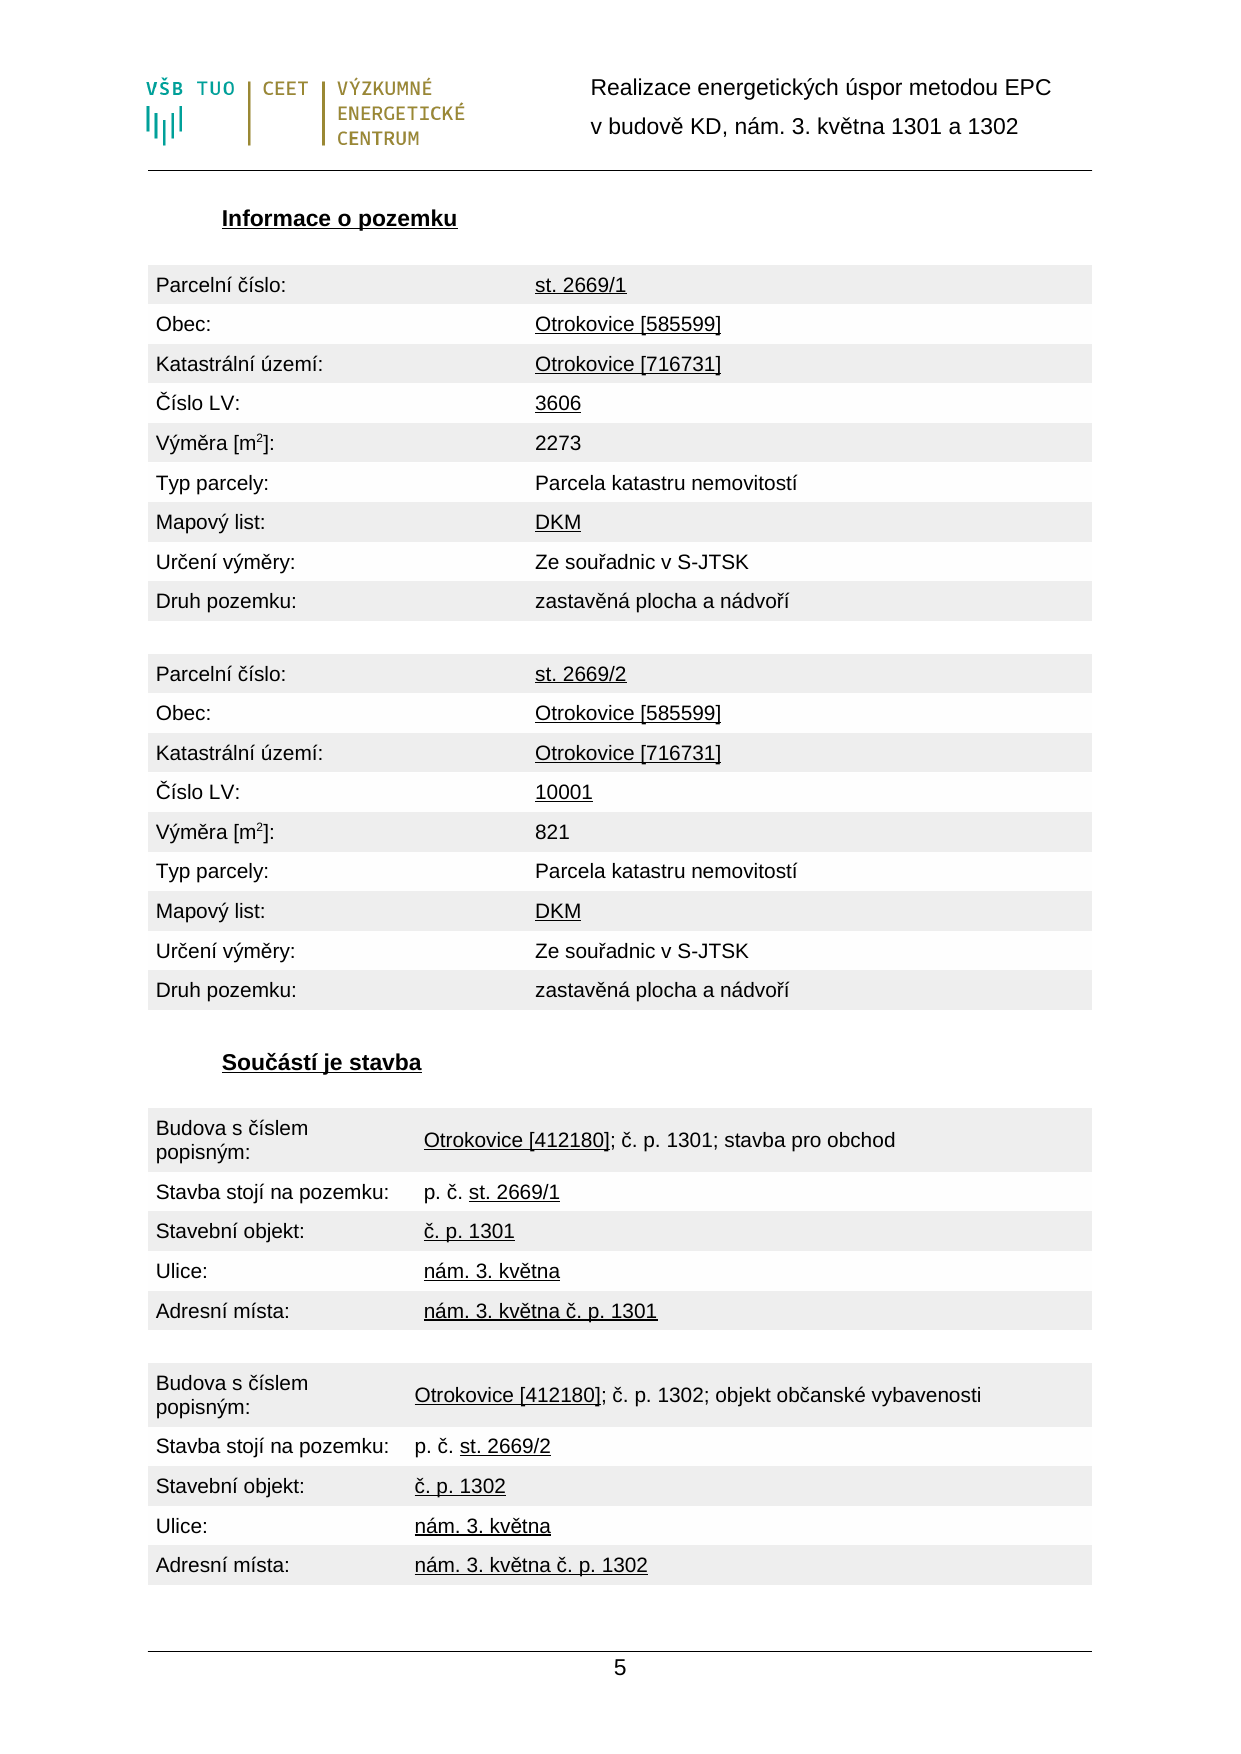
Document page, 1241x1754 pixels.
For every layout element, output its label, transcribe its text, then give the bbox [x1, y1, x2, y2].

table_header Budova s číslem popisným: [148, 1108, 416, 1172]
table_header Otrokovice [412180]; č. p. 1301; stavba pro obchod [416, 1108, 1092, 1172]
table_cell č. p. 1302 [407, 1466, 1092, 1506]
table_cell nám. 3. května č. p. 1301 [416, 1291, 1092, 1330]
table_cell nám. 3. května [416, 1251, 1092, 1291]
table_cell Určení výměry: [148, 931, 527, 970]
table_cell nám. 3. května č. p. 1302 [407, 1545, 1092, 1585]
table_cell Parcela katastru nemovitostí [527, 463, 1092, 502]
table_cell Mapový list: [148, 891, 527, 931]
table_cell p. č. st. 2669/1 [416, 1172, 1092, 1211]
table_cell Otrokovice [716731] [527, 344, 1092, 383]
table_cell Otrokovice [585599] [527, 693, 1092, 733]
table_cell Otrokovice [716731] [527, 733, 1092, 772]
table_header Budova s číslem popisným: [148, 1363, 407, 1427]
table_cell Typ parcely: [148, 852, 527, 891]
table_cell Typ parcely: [148, 463, 527, 502]
table_header Parcelní číslo: [148, 654, 527, 693]
table_cell Druh pozemku: [148, 970, 527, 1010]
table_cell Ze souřadnic v S-JTSK [527, 542, 1092, 581]
table_cell p. č. st. 2669/2 [407, 1427, 1092, 1466]
table_cell Obec: [148, 304, 527, 344]
text Součástí je stavba [148, 1043, 1092, 1076]
table_cell Stavba stojí na pozemku: [148, 1427, 407, 1466]
table_cell Stavební objekt: [148, 1211, 416, 1251]
table_cell Druh pozemku: [148, 581, 527, 621]
table_cell DKM [527, 502, 1092, 542]
table_header Otrokovice [412180]; č. p. 1302; objekt občanské vybavenosti [407, 1363, 1092, 1427]
table_cell Mapový list: [148, 502, 527, 542]
table_cell č. p. 1301 [416, 1211, 1092, 1251]
table_header st. 2669/1 [527, 265, 1092, 304]
table_cell Adresní místa: [148, 1291, 416, 1330]
table_cell Číslo LV: [148, 383, 527, 423]
table_cell Výměra [m2]: [148, 812, 527, 852]
table_cell Ulice: [148, 1251, 416, 1291]
table_header Parcelní číslo: [148, 265, 527, 304]
table_cell Adresní místa: [148, 1545, 407, 1585]
table_cell 3606 [527, 383, 1092, 423]
table_cell Ulice: [148, 1506, 407, 1545]
table_cell zastavěná plocha a nádvoří [527, 581, 1092, 621]
table_cell 2273 [527, 423, 1092, 462]
table_cell Ze souřadnic v S-JTSK [527, 931, 1092, 970]
table_cell Číslo LV: [148, 773, 527, 812]
table_cell 821 [527, 812, 1092, 852]
table_header st. 2669/2 [527, 654, 1092, 693]
picture [128, 73, 489, 163]
text Informace o pozemku [148, 199, 1092, 232]
table_cell Katastrální území: [148, 733, 527, 772]
table_cell Otrokovice [585599] [527, 304, 1092, 344]
table_cell Stavba stojí na pozemku: [148, 1172, 416, 1211]
table_cell nám. 3. května [407, 1506, 1092, 1545]
table_cell Parcela katastru nemovitostí [527, 852, 1092, 891]
table_cell DKM [527, 891, 1092, 931]
table_cell 10001 [527, 773, 1092, 812]
table_cell Obec: [148, 693, 527, 733]
table_cell Výměra [m2]: [148, 423, 527, 462]
table_cell Stavební objekt: [148, 1466, 407, 1506]
table_cell Určení výměry: [148, 542, 527, 581]
table_cell zastavěná plocha a nádvoří [527, 970, 1092, 1010]
table_cell Katastrální území: [148, 344, 527, 383]
